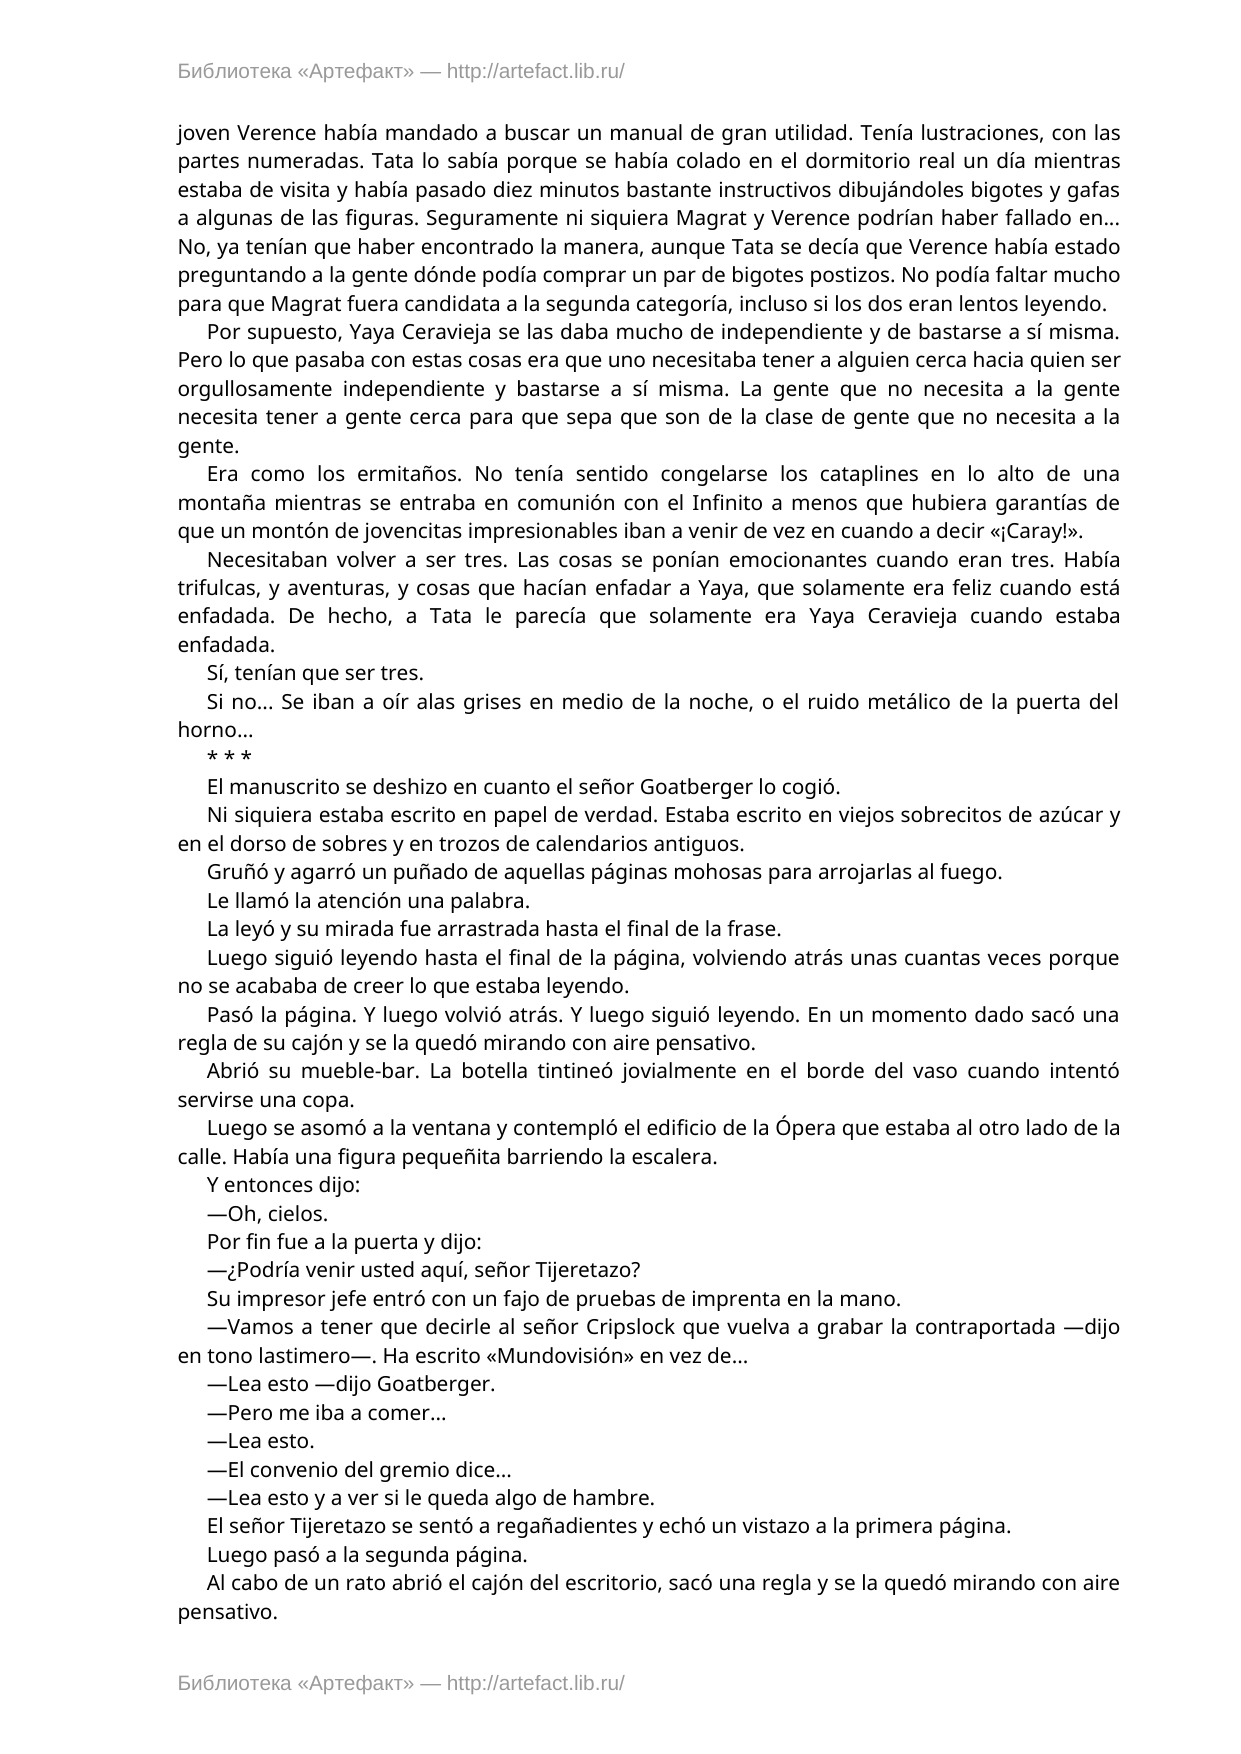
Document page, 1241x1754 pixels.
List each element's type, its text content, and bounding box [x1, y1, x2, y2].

text Ni siquiera estaba escrito en papel de verdad. Estaba escrito en viejos sobrecitos de azúcar y en el dorso de sobres y en trozos de calendarios antiguos. [177, 801, 1122, 857]
text Por supuesto, Yaya Ceravieja se las daba mucho de independiente y de bastarse a sí misma. Pero lo que pasaba con estas cosas era que uno necesitaba tener a alguien cerca hacia quien ser orgullosamente independiente y bastarse a sí misma. La gente que no necesita a la gente necesita tener a gente cerca para que sepa que son de la clase de gente que no necesita a la gente. [177, 317, 1122, 459]
text Luego se asomó a la ventana y contempló el edificio de la Ópera que estaba al otro lado de la calle. Había una figura pequeñita barriendo la escalera. [177, 1113, 1122, 1170]
text —Lea esto y a ver si le queda algo de hambre. [177, 1483, 1122, 1512]
text —Lea esto —dijo Goatberger. [177, 1369, 1122, 1398]
text La leyó y su mirada fue arrastrada hasta el final de la frase. [177, 914, 1122, 943]
text El manuscrito se deshizo en cuanto el señor Goatberger lo cogió. [177, 772, 1122, 801]
text Por fin fue a la puerta y dijo: [177, 1227, 1122, 1256]
text —¿Podría venir usted aquí, señor Tijeretazo? [177, 1256, 1122, 1284]
text —Pero me iba a comer... [177, 1398, 1122, 1426]
text Y entonces dijo: [177, 1170, 1122, 1199]
text —Lea esto. [177, 1426, 1122, 1455]
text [177, 118, 1122, 317]
text —Vamos a tener que decirle al señor Cripslock que vuelva a grabar la contraportada —dijo en tono lastimero—. Ha escrito «Mundovisión» en vez de... [177, 1312, 1122, 1369]
text Abrió su mueble-bar. La botella tintineó jovialmente en el borde del vaso cuando intentó servirse una copa. [177, 1057, 1122, 1113]
text Pasó la página. Y luego volvió atrás. Y luego siguió leyendo. En un momento dado sacó una regla de su cajón y se la quedó mirando con aire pensativo. [177, 1000, 1122, 1057]
text —El convenio del gremio dice... [177, 1455, 1122, 1483]
text Necesitaban volver a ser tres. Las cosas se ponían emocionantes cuando eran tres. Había trifulcas, y aventuras, y cosas que hacían enfadar a Yaya, que solamente era feliz cuando está enfadada. De hecho, a Tata le parecía que solamente era Yaya Ceravieja cuando estaba enfadada. [177, 545, 1122, 658]
text Sí, tenían que ser tres. [177, 658, 1122, 687]
text Le llamó la atención una palabra. [177, 886, 1122, 914]
text Luego pasó a la segunda página. [177, 1540, 1122, 1568]
text Luego siguió leyendo hasta el final de la página, volviendo atrás unas cuantas veces porque no se acababa de creer lo que estaba leyendo. [177, 943, 1122, 1000]
text Gruñó y agarró un puñado de aquellas páginas mohosas para arrojarlas al fuego. [177, 857, 1122, 886]
text * * * [177, 744, 1122, 772]
text —Oh, cielos. [177, 1199, 1122, 1227]
text Su impresor jefe entró con un fajo de pruebas de imprenta en la mano. [177, 1284, 1122, 1312]
text Era como los ermitaños. No tenía sentido congelarse los cataplines en lo alto de una montaña mientras se entraba en comunión con el Infinito a menos que hubiera garantías de que un montón de jovencitas impresionables iban a venir de vez en cuando a decir «¡Caray!». [177, 459, 1122, 545]
text El señor Tijeretazo se sentó a regañadientes y echó un vistazo a la primera página. [177, 1512, 1122, 1540]
text Al cabo de un rato abrió el cajón del escritorio, sacó una regla y se la quedó mirando con aire pensativo. [177, 1568, 1122, 1625]
text Si no... Se iban a oír alas grises en medio de la noche, o el ruido metálico de la puerta del horno... [177, 687, 1122, 744]
